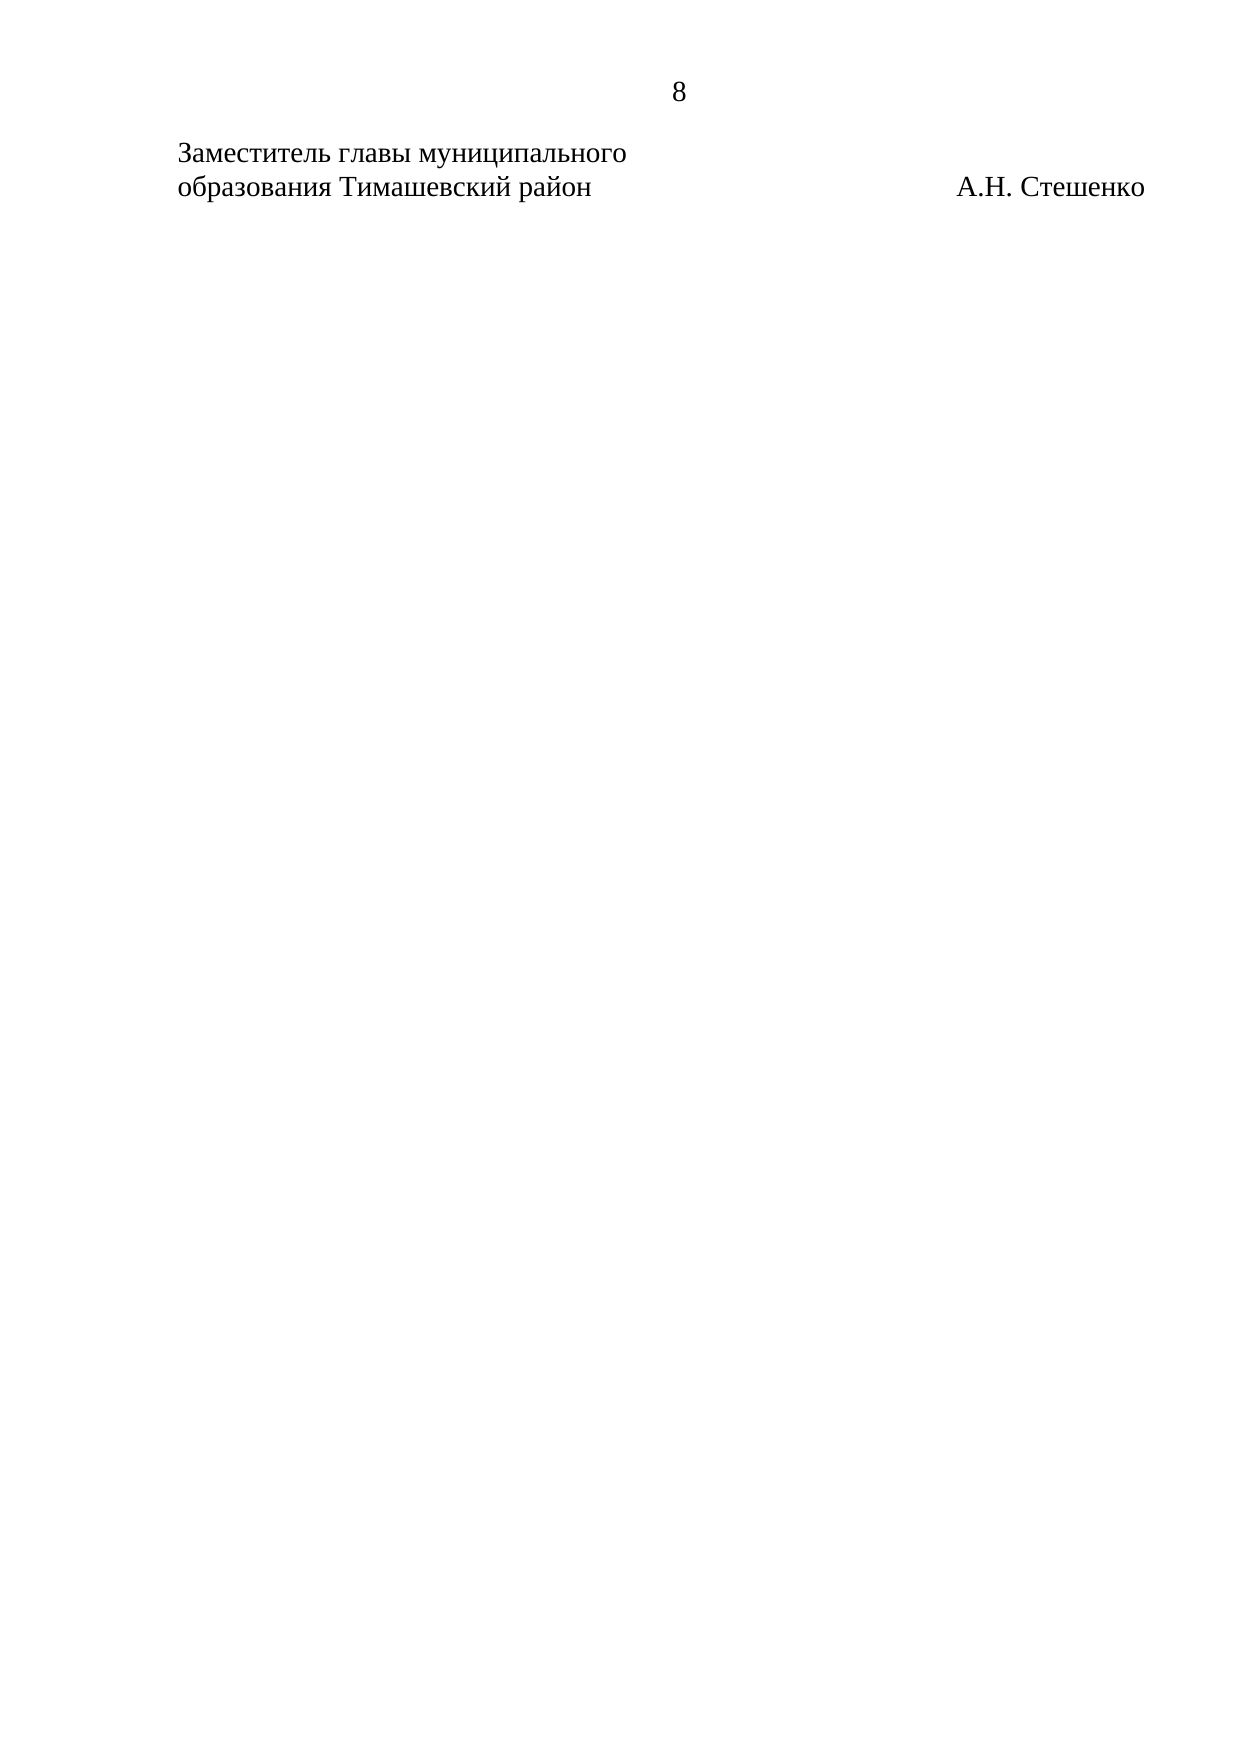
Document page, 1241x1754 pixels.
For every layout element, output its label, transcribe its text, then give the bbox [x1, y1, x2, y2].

text образования Тимашевский район А.Н. Стешенко [177, 169, 1181, 202]
text Заместитель главы муниципального [177, 135, 1181, 169]
